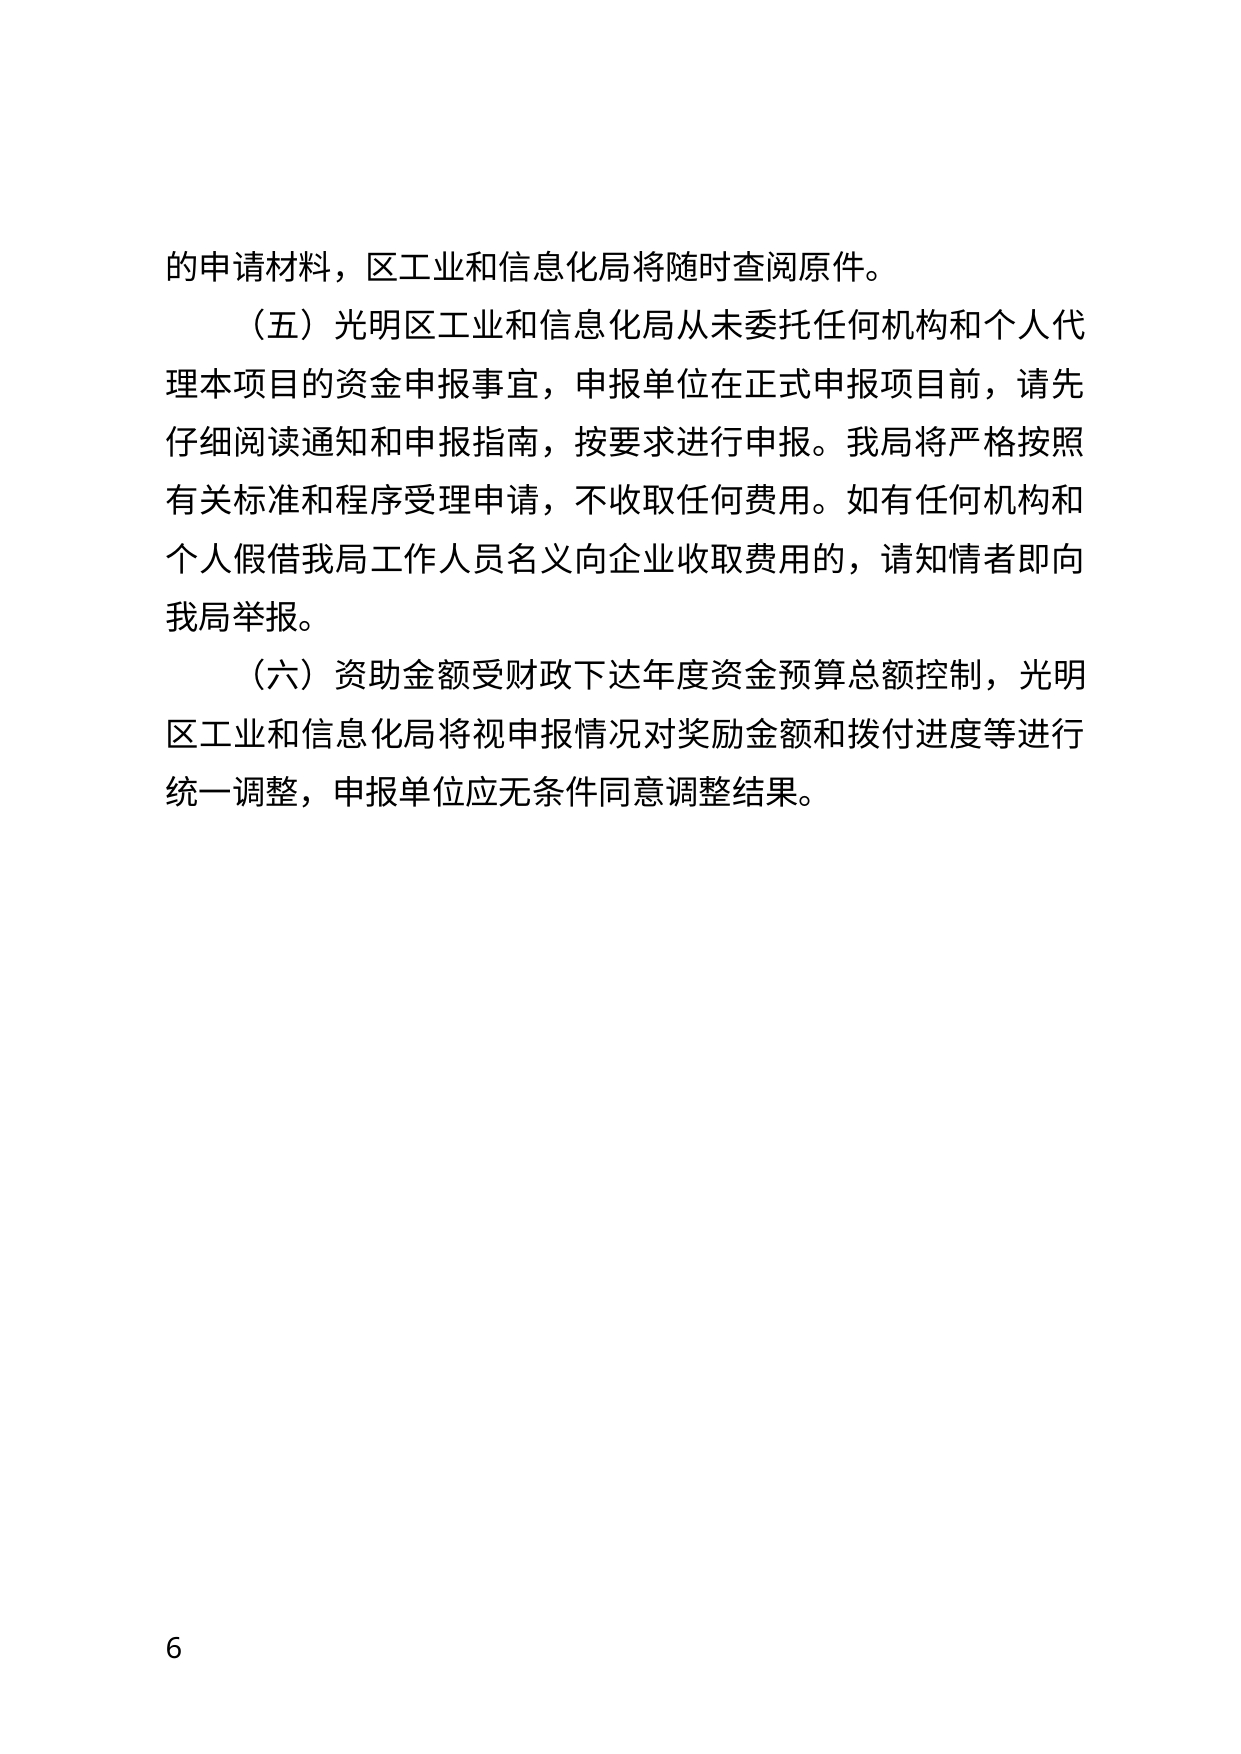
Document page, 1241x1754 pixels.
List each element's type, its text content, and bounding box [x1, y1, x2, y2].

text （六）资助金额受财政下达年度资金预算总额控制，光明区工业和信息化局将视申报情况对奖励金额和拨付进度等进行统一调整，申报单位应无条件同意调整结果。 [165, 641, 1087, 816]
text （五）光明区工业和信息化局从未委托任何机构和个人代理本项目的资金申报事宜，申报单位在正式申报项目前，请先仔细阅读通知和申报指南，按要求进行申报。我局将严格按照有关标准和程序受理申请，不收取任何费用。如有任何机构和个人假借我局工作人员名义向企业收取费用的，请知情者即向我局举报。 [165, 291, 1087, 641]
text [165, 233, 1087, 291]
